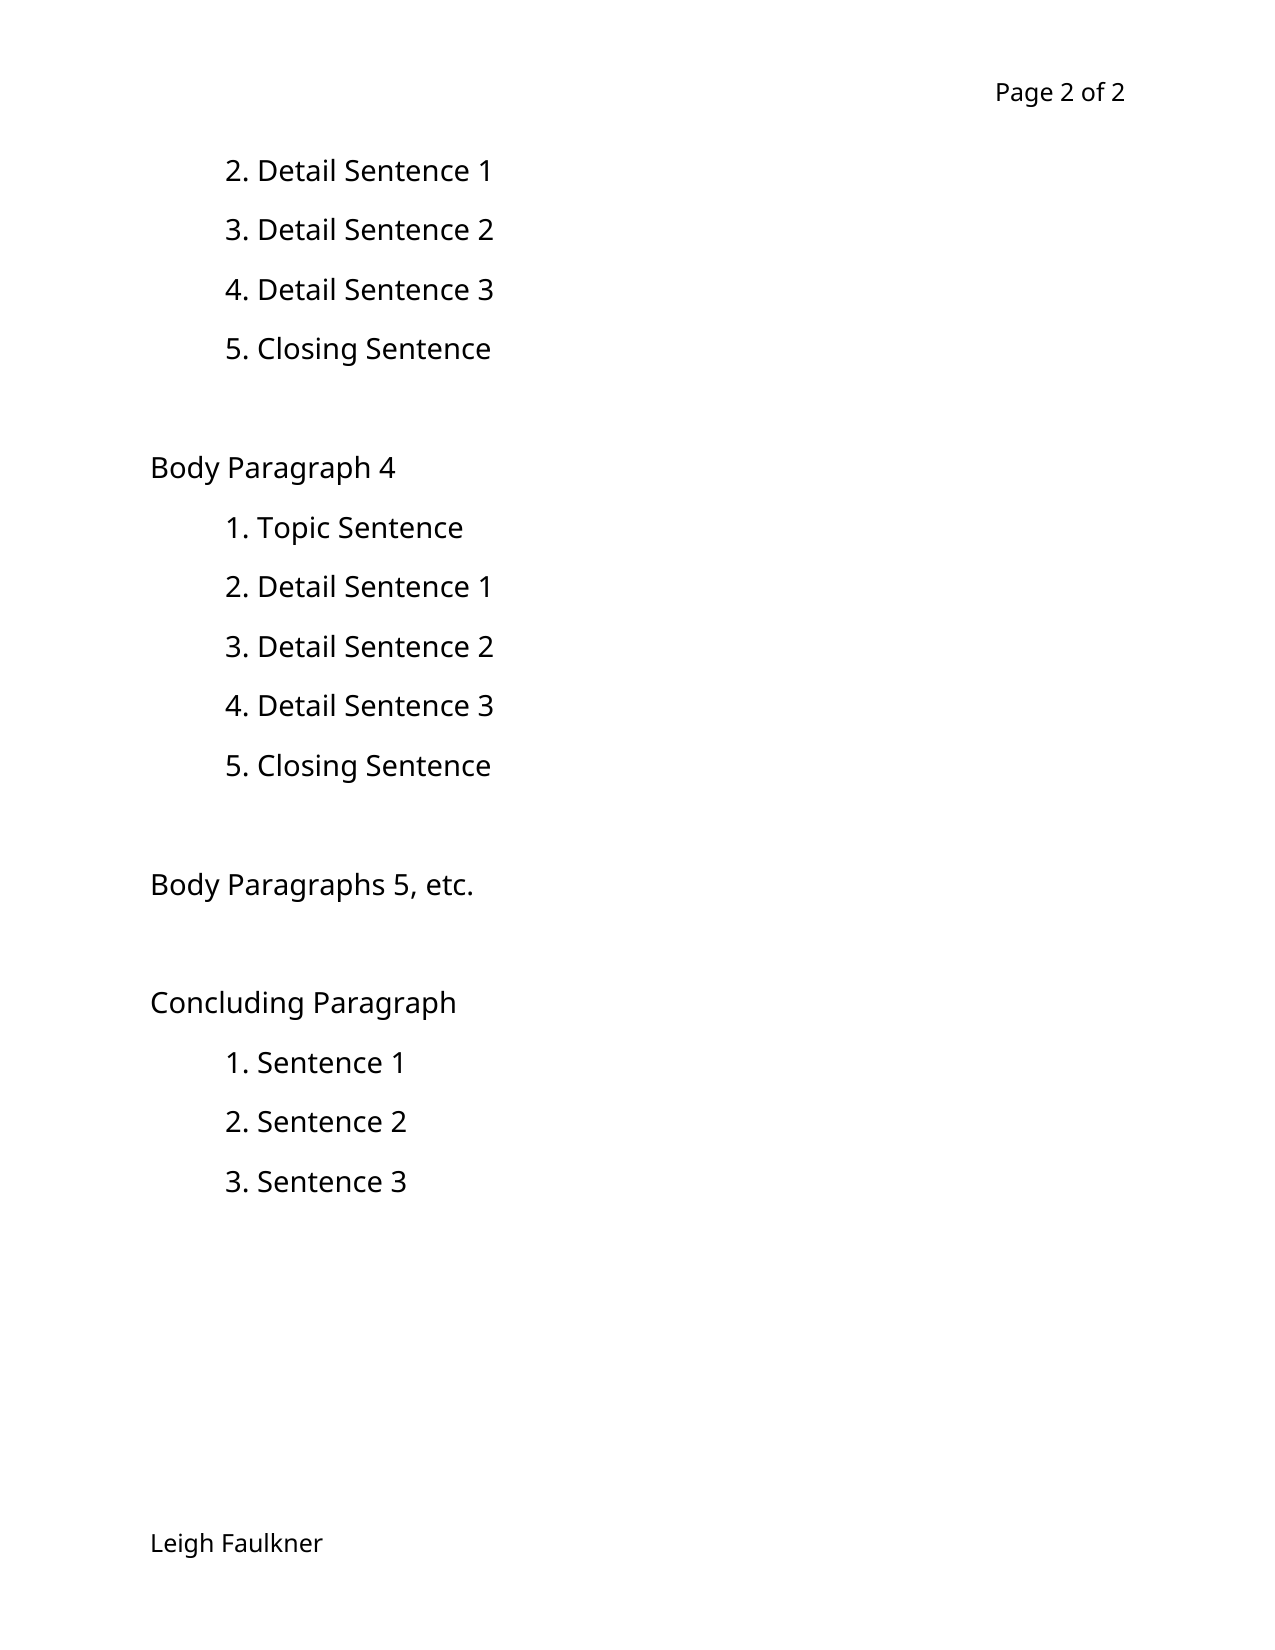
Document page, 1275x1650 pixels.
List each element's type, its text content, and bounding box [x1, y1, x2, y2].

text 1. Sentence 1 [150, 1042, 1125, 1082]
text 2. Sentence 2 [150, 1102, 1125, 1141]
text Body Paragraphs 5, etc. [150, 864, 1125, 903]
text 5. Closing Sentence [150, 328, 1125, 368]
text 3. Detail Sentence 2 [150, 626, 1125, 666]
text Body Paragraph 4 [150, 447, 1125, 487]
text 2. Detail Sentence 1 [150, 150, 1125, 190]
text 5. Closing Sentence [150, 745, 1125, 784]
text 4. Detail Sentence 3 [150, 685, 1125, 725]
text Concluding Paragraph [150, 983, 1125, 1022]
text 3. Sentence 3 [150, 1161, 1125, 1201]
text 2. Detail Sentence 1 [150, 566, 1125, 606]
text 1. Topic Sentence [150, 507, 1125, 547]
text 3. Detail Sentence 2 [150, 209, 1125, 249]
text 4. Detail Sentence 3 [150, 269, 1125, 309]
